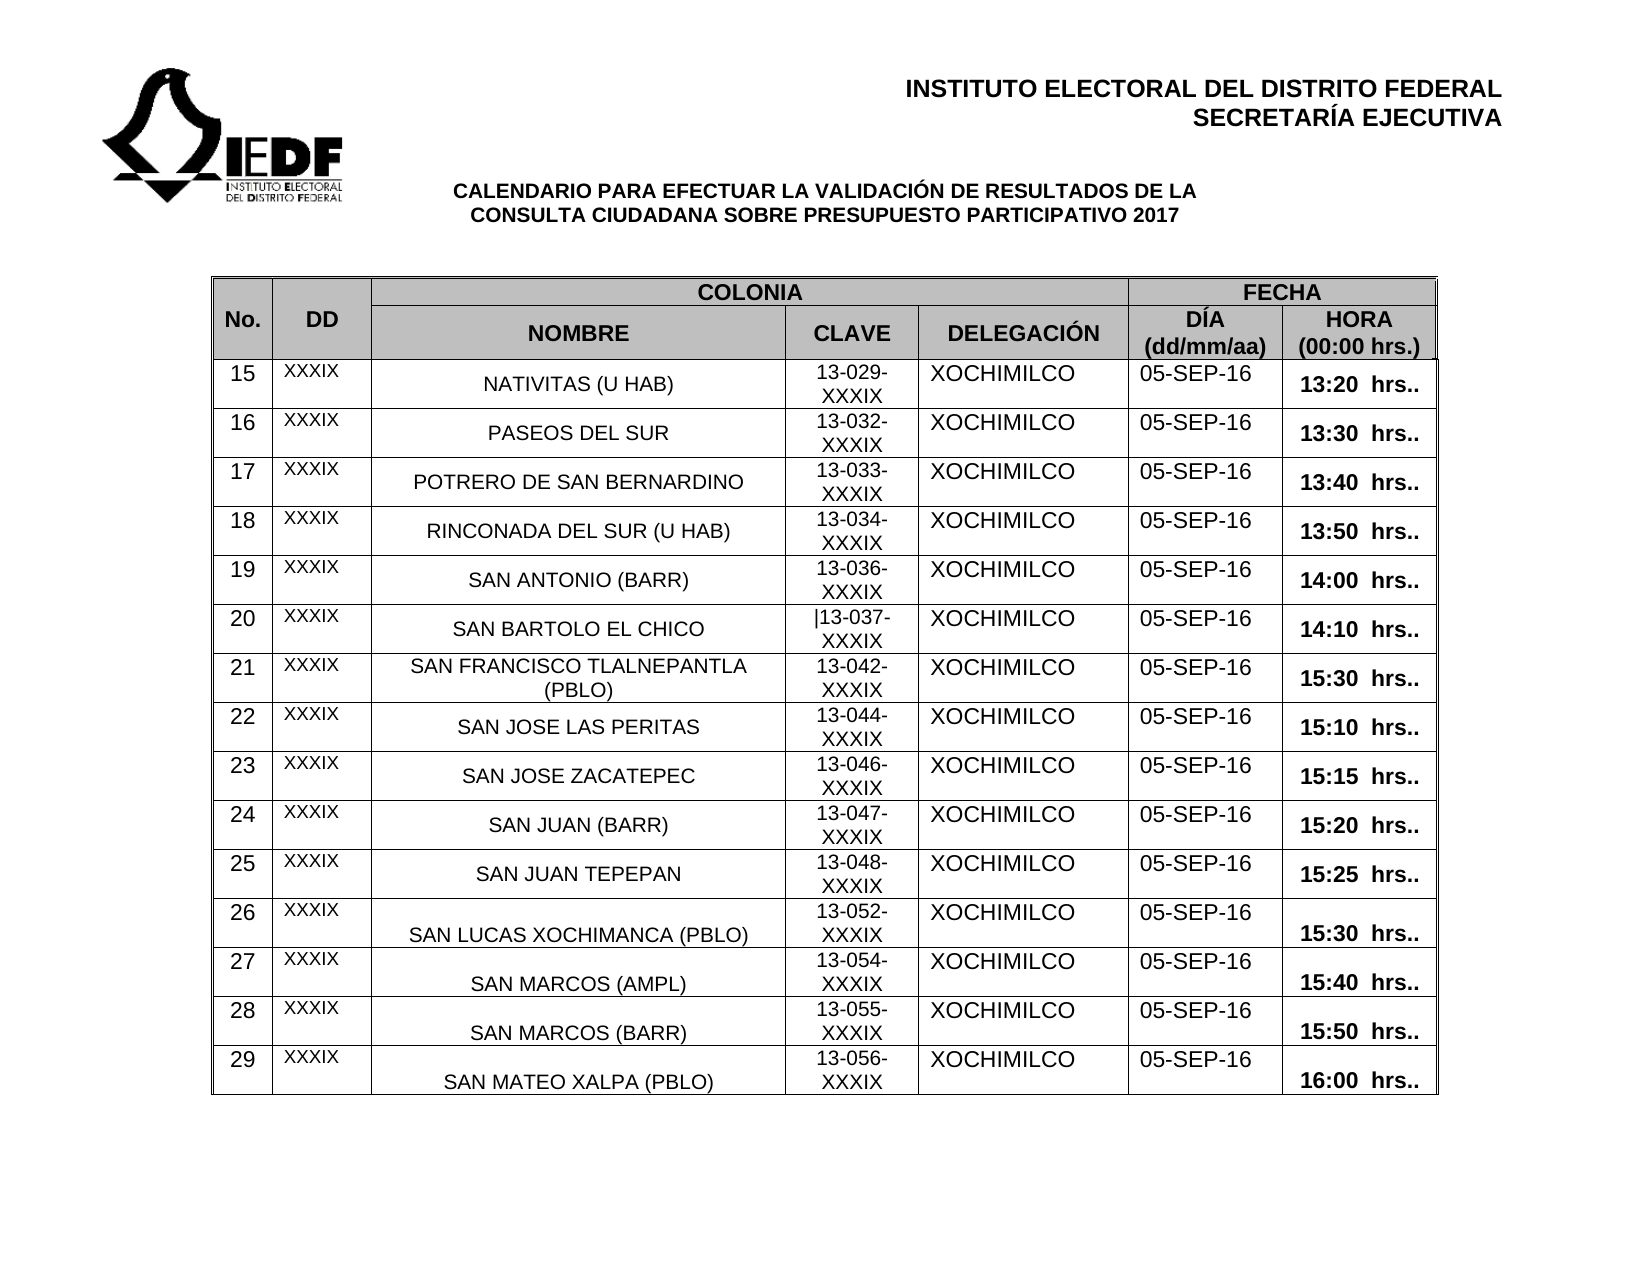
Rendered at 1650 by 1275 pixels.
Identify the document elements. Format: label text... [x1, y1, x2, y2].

table_cell 13-047-XXXIX [786, 801, 918, 849]
table_cell XOCHIMILCO [919, 360, 1128, 408]
table_cell XXXIX [273, 605, 371, 653]
table_cell POTRERO DE SAN BERNARDINO [372, 458, 785, 506]
table_cell XOCHIMILCO [919, 997, 1128, 1044]
table_cell SAN MARCOS (BARR) [372, 997, 785, 1044]
table_cell XXXIX [273, 948, 371, 996]
table_cell 05-SEP-16 [1129, 556, 1282, 604]
table_cell 15:25 hrs.. [1283, 850, 1436, 898]
table_cell 13-055-XXXIX [786, 997, 918, 1044]
table_cell 13:50 hrs.. [1283, 507, 1436, 555]
table_cell 14:00 hrs.. [1283, 556, 1436, 604]
table_cell 24 [214, 801, 272, 849]
table_cell XOCHIMILCO [919, 703, 1128, 751]
table_cell 15:15 hrs.. [1283, 752, 1436, 800]
table_cell 13:30 hrs.. [1283, 409, 1436, 457]
table_cell XXXIX [273, 703, 371, 751]
table_cell SAN JUAN (BARR) [372, 801, 785, 849]
table_cell 05-SEP-16 [1129, 458, 1282, 506]
table_cell CLAVE [786, 306, 918, 359]
table_cell XOCHIMILCO [919, 801, 1128, 849]
table_cell XOCHIMILCO [919, 752, 1128, 800]
table_cell 05-SEP-16 [1129, 1046, 1282, 1093]
table_cell 15:10 hrs.. [1283, 703, 1436, 751]
table_cell 13-033-XXXIX [786, 458, 918, 506]
table_cell NATIVITAS (U HAB) [372, 360, 785, 408]
table_cell 05-SEP-16 [1129, 752, 1282, 800]
table_cell 19 [214, 556, 272, 604]
table_cell HORA (00:00 hrs.) [1283, 306, 1435, 359]
table_cell SAN ANTONIO (BARR) [372, 556, 785, 604]
table_cell 13-056-XXXIX [786, 1046, 918, 1093]
table_cell 13-034-XXXIX [786, 507, 918, 555]
table_cell 27 [214, 948, 272, 996]
table_cell 23 [214, 752, 272, 800]
table_cell XOCHIMILCO [919, 556, 1128, 604]
table_cell 13:20 hrs.. [1283, 360, 1436, 408]
picture [97, 66, 352, 213]
table_cell XXXIX [273, 1046, 371, 1093]
table_cell 13-029-XXXIX [786, 360, 918, 408]
table_cell XXXIX [273, 458, 371, 506]
table_cell SAN JUAN TEPEPAN [372, 850, 785, 898]
table_cell 13-054-XXXIX [786, 948, 918, 996]
table_cell XXXIX [273, 654, 371, 702]
table_cell 13-042-XXXIX [786, 654, 918, 702]
table_cell 15:20 hrs.. [1283, 801, 1436, 849]
table_cell 05-SEP-16 [1129, 997, 1282, 1044]
table_cell 13-032-XXXIX [786, 409, 918, 457]
table_cell 13-046-XXXIX [786, 752, 918, 800]
table_cell 05-SEP-16 [1129, 899, 1282, 947]
table_cell SAN LUCAS XOCHIMANCA (PBLO) [372, 899, 785, 947]
table_cell XOCHIMILCO [919, 458, 1128, 506]
table_cell 05-SEP-16 [1129, 360, 1282, 408]
table_cell 15 [214, 360, 272, 408]
table_cell 15:30 hrs.. [1283, 899, 1436, 947]
table_cell RINCONADA DEL SUR (U HAB) [372, 507, 785, 555]
table_cell DÍA (dd/mm/aa) [1129, 306, 1282, 359]
table_cell 05-SEP-16 [1129, 703, 1282, 751]
table_cell 21 [214, 654, 272, 702]
table_cell 13-052-XXXIX [786, 899, 918, 947]
table_cell 15:50 hrs.. [1283, 997, 1436, 1044]
table_cell 16:00 hrs.. [1283, 1046, 1436, 1093]
table_cell 16 [214, 409, 272, 457]
table_cell 15:30 hrs.. [1283, 654, 1436, 702]
table_cell XXXIX [273, 899, 371, 947]
table_cell XXXIX [273, 801, 371, 849]
table_cell XOCHIMILCO [919, 899, 1128, 947]
table_cell XXXIX [273, 752, 371, 800]
table_header COLONIA [372, 279, 1128, 305]
table_cell 05-SEP-16 [1129, 605, 1282, 653]
table_cell 14:10 hrs.. [1283, 605, 1436, 653]
table_header FECHA [1129, 279, 1436, 305]
table_cell NOMBRE [372, 306, 785, 359]
table_cell DELEGACIÓN [919, 306, 1128, 359]
table_cell XXXIX [273, 850, 371, 898]
table_cell 05-SEP-16 [1129, 507, 1282, 555]
table_cell SAN MATEO XALPA (PBLO) [372, 1046, 785, 1093]
table_cell XXXIX [273, 360, 371, 408]
table_cell 13:40 hrs.. [1283, 458, 1436, 506]
table_cell |13-037-XXXIX [786, 605, 918, 653]
table_cell 17 [214, 458, 272, 506]
table_cell SAN FRANCISCO TLALNEPANTLA (PBLO) [372, 654, 785, 702]
table_cell 05-SEP-16 [1129, 850, 1282, 898]
table_cell XOCHIMILCO [919, 850, 1128, 898]
table_cell 15:40 hrs.. [1283, 948, 1436, 996]
table_cell 20 [214, 605, 272, 653]
table_cell SAN JOSE ZACATEPEC [372, 752, 785, 800]
table_cell XXXIX [273, 997, 371, 1044]
table_cell SAN BARTOLO EL CHICO [372, 605, 785, 653]
table_cell 29 [214, 1046, 272, 1093]
table_cell XXXIX [273, 409, 371, 457]
table_cell XOCHIMILCO [919, 654, 1128, 702]
table_cell 05-SEP-16 [1129, 654, 1282, 702]
table_header DD [273, 279, 371, 359]
table_cell 22 [214, 703, 272, 751]
table_cell 13-048-XXXIX [786, 850, 918, 898]
table_cell XOCHIMILCO [919, 1046, 1128, 1093]
table_cell 28 [214, 997, 272, 1044]
table_header No. [214, 279, 272, 359]
table_cell XOCHIMILCO [919, 409, 1128, 457]
table_cell XOCHIMILCO [919, 507, 1128, 555]
table_cell XOCHIMILCO [919, 948, 1128, 996]
table_cell SAN JOSE LAS PERITAS [372, 703, 785, 751]
table_cell SAN MARCOS (AMPL) [372, 948, 785, 996]
table_cell 13-036-XXXIX [786, 556, 918, 604]
table_cell 05-SEP-16 [1129, 801, 1282, 849]
table_cell 26 [214, 899, 272, 947]
table_cell XOCHIMILCO [919, 605, 1128, 653]
table_cell 05-SEP-16 [1129, 409, 1282, 457]
table_cell XXXIX [273, 507, 371, 555]
table_cell 25 [214, 850, 272, 898]
table_cell PASEOS DEL SUR [372, 409, 785, 457]
table_cell 18 [214, 507, 272, 555]
table_cell XXXIX [273, 556, 371, 604]
table_cell 05-SEP-16 [1129, 948, 1282, 996]
table_cell 13-044-XXXIX [786, 703, 918, 751]
